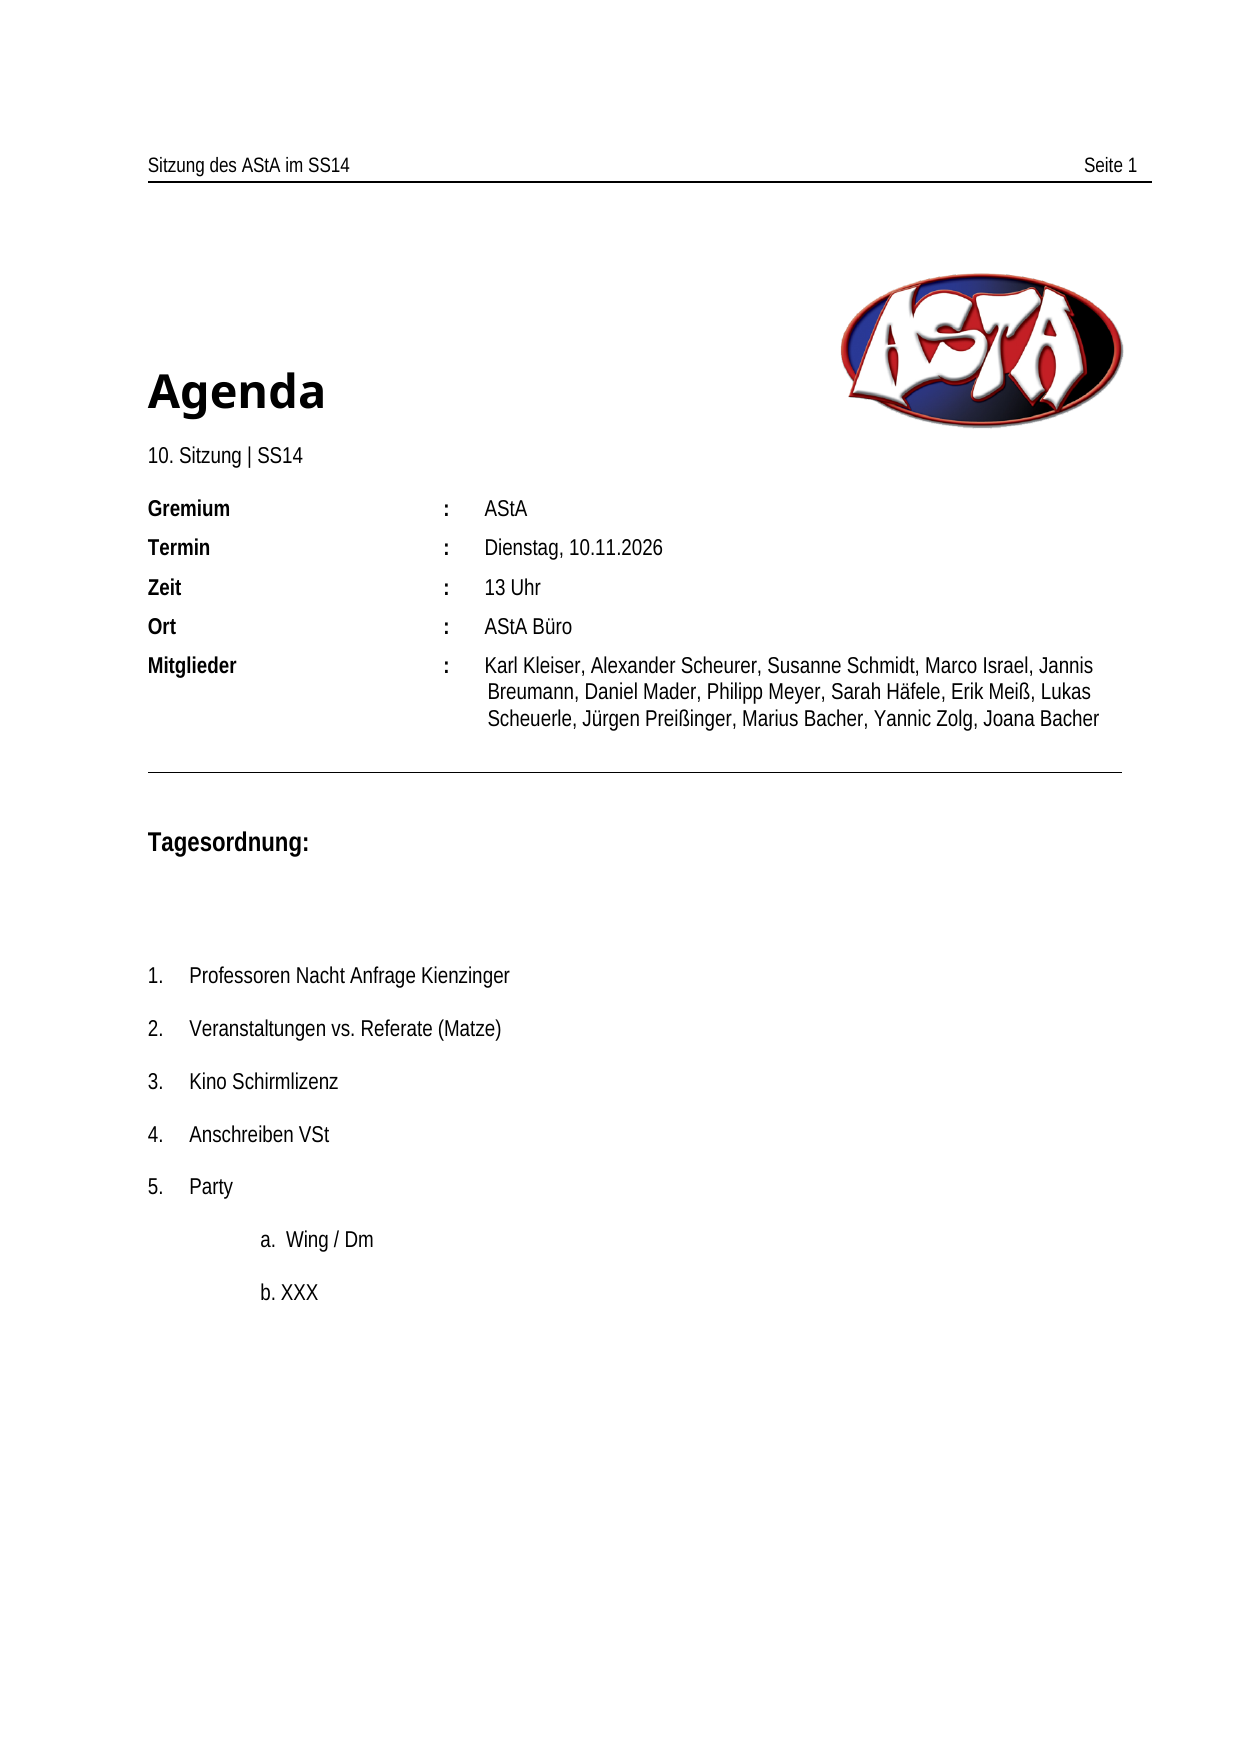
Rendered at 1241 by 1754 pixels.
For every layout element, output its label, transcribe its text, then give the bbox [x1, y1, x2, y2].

text Zeit : 13 Uhr [148, 573, 1122, 600]
list Party [148, 1173, 1122, 1200]
text Ort : AStA Büro [148, 613, 1122, 639]
list XXX [260, 1279, 1122, 1305]
text Tagesordnung: [148, 826, 1122, 857]
list Kino Schirmlizenz [148, 1068, 1122, 1094]
text Termin : Dienstag, 03.06.2014 [148, 534, 1122, 560]
list Veranstaltungen vs. Referate (Matze) [148, 1015, 1122, 1042]
list Anschreiben VSt [148, 1121, 1122, 1147]
text Mitglieder : Karl Kleiser, Alexander Scheurer, Susanne Schmidt, Marco Israel, Jannis Breumann, Daniel Mader, Philipp Meyer, Sarah Häfele, Erik Meiß, Lukas Scheuerle, Jürgen Preißinger, Marius Bacher, Yannic Zolg, Joana Bacher [148, 652, 1122, 731]
text Agenda [148, 359, 833, 423]
list Wing / Dm [260, 1226, 1122, 1252]
picture [833, 259, 1134, 450]
text 10. Sitzung | SS14 [148, 442, 1122, 468]
text Gremium : AStA [148, 494, 1122, 521]
list Professoren Nacht Anfrage Kienzinger [148, 962, 1122, 989]
